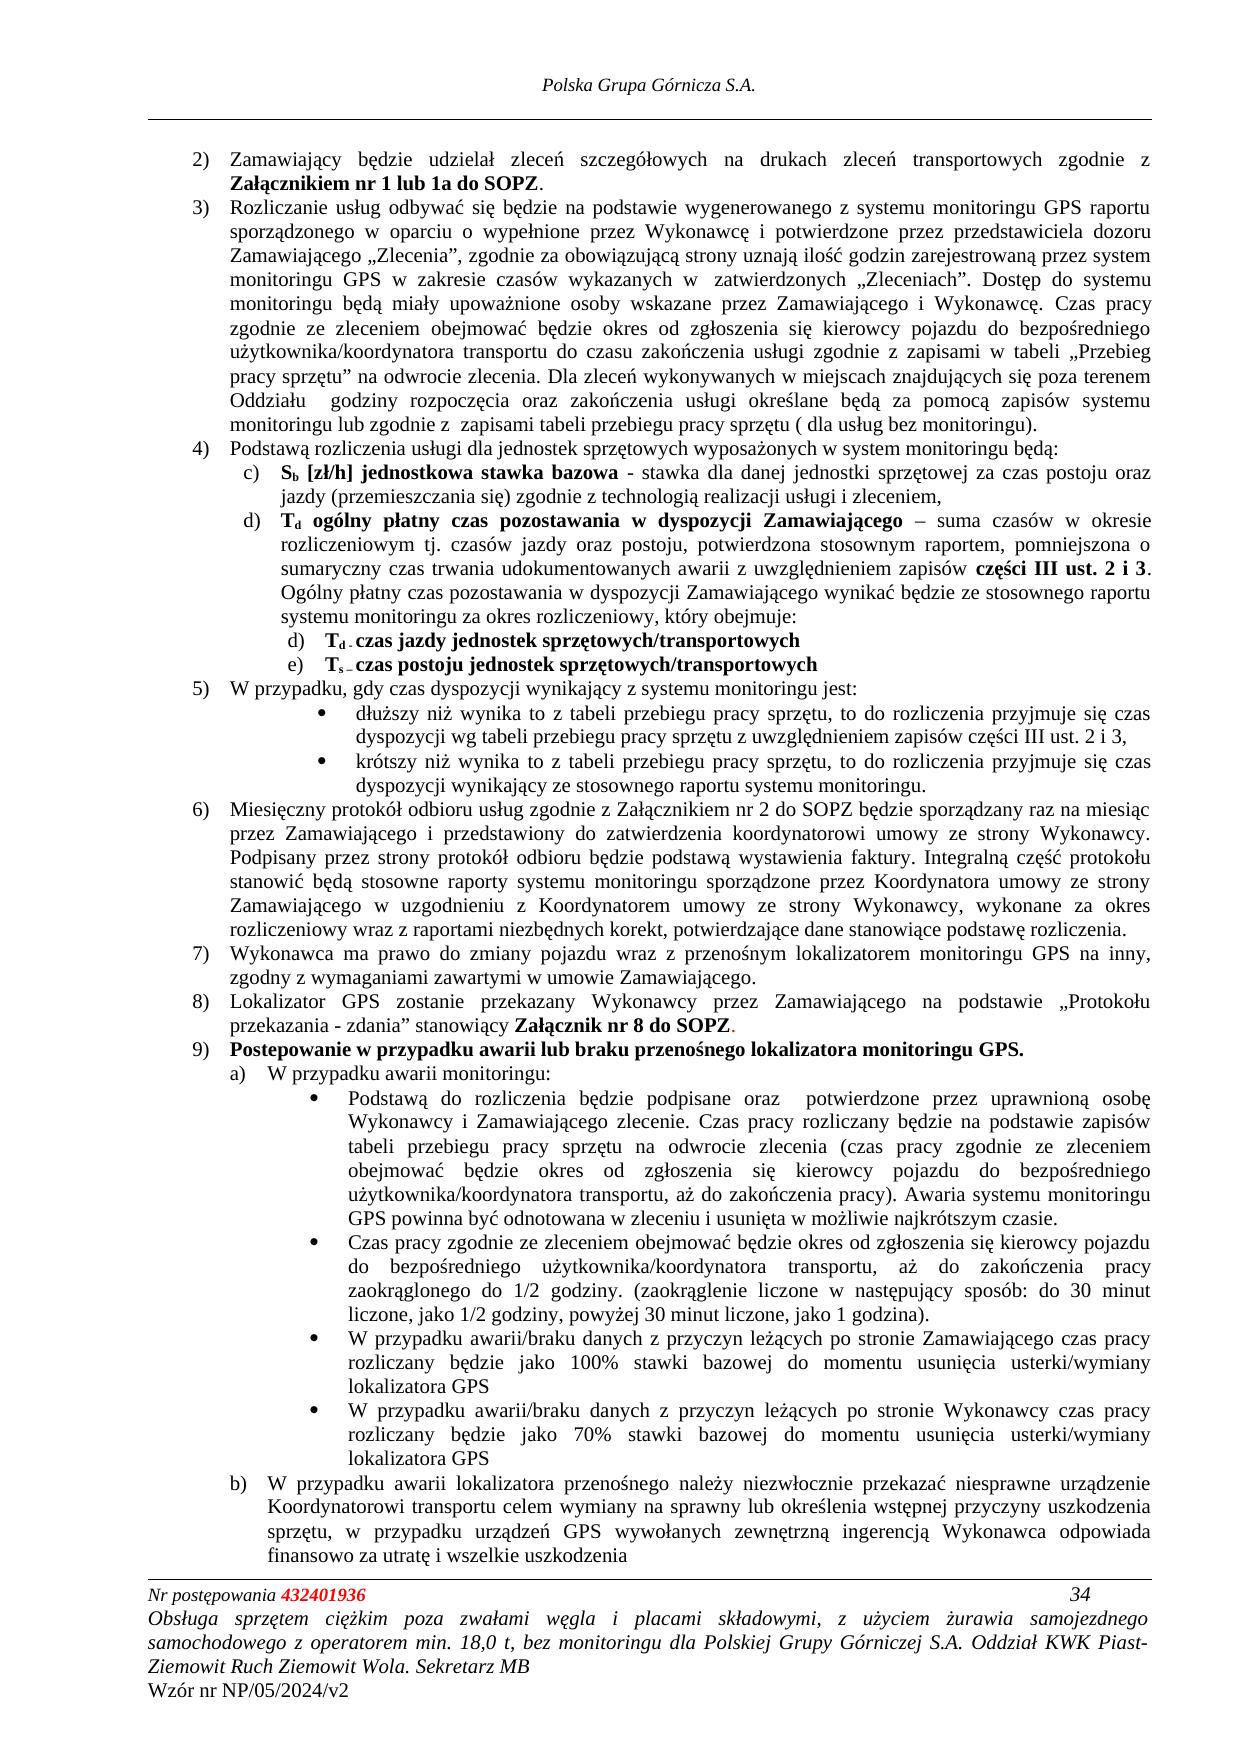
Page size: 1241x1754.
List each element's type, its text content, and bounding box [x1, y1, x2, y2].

list krótszy niż wynika to z tabeli przebiegu pracy sprzętu, to do rozliczenia przyjmuje się czas dyspozycji wynikający ze stosownego raportu systemu monitoringu. [318, 748, 1152, 797]
list W przypadku awarii/braku danych z przyczyn leżących po stronie Wykonawcy czas pracy rozliczany będzie jako 70% stawki bazowej do momentu usunięcia usterki/wymiany lokalizatora GPS [310, 1398, 1152, 1470]
list Ts – czas postoju jednostek sprzętowych/transportowych [287, 652, 1152, 676]
list dłuższy niż wynika to z tabeli przebiegu pracy sprzętu, to do rozliczenia przyjmuje się czas dyspozycji wg tabeli przebiegu pracy sprzętu z uwzględnieniem zapisów części III ust. 2 i 3, [318, 700, 1152, 748]
list W przypadku awarii lokalizatora przenośnego należy niezwłocznie przekazać niesprawne urządzenie Koordynatorowi transportu celem wymiany na sprawny lub określenia wstępnej przyczyny uszkodzenia sprzętu, w przypadku urządzeń GPS wywołanych zewnętrzną ingerencją Wykonawca odpowiada finansowo za utratę i wszelkie uszkodzenia [229, 1470, 1152, 1567]
list Postepowanie w przypadku awarii lub braku przenośnego lokalizatora monitoringu GPS. [192, 1037, 1152, 1061]
list Rozliczanie usług odbywać się będzie na podstawie wygenerowanego z systemu monitoringu GPS raportu sporządzonego w oparciu o wypełnione przez Wykonawcę i potwierdzone przez przedstawiciela dozoru Zamawiającego „Zlecenia”, zgodnie za obowiązującą strony uznają ilość godzin zarejestrowaną przez system monitoringu GPS w zakresie czasów wykazanych w zatwierdzonych „Zleceniach”. Dostęp do systemu monitoringu będą miały upoważnione osoby wskazane przez Zamawiającego i Wykonawcę. Czas pracy zgodnie ze zleceniem obejmować będzie okres od zgłoszenia się kierowcy pojazdu do bezpośredniego użytkownika/koordynatora transportu do czasu zakończenia usługi zgodnie z zapisami w tabeli „Przebieg pracy sprzętu” na odwrocie zlecenia. Dla zleceń wykonywanych w miejscach znajdujących się poza terenem Oddziału godziny rozpoczęcia oraz zakończenia usługi określane będą za pomocą zapisów systemu monitoringu lub zgodnie z zapisami tabeli przebiegu pracy sprzętu ( dla usług bez monitoringu). [192, 195, 1152, 436]
list Sb [zł/h] jednostkowa stawka bazowa - stawka dla danej jednostki sprzętowej za czas postoju oraz jazdy (przemieszczania się) zgodnie z technologią realizacji usługi i zleceniem, [243, 460, 1152, 508]
list Miesięczny protokół odbioru usług zgodnie z Załącznikiem nr 2 do SOPZ będzie sporządzany raz na miesiąc przez Zamawiającego i przedstawiony do zatwierdzenia koordynatorowi umowy ze strony Wykonawcy. Podpisany przez strony protokół odbioru będzie podstawą wystawienia faktury. Integralną część protokołu stanowić będą stosowne raporty systemu monitoringu sporządzone przez Koordynatora umowy ze strony Zamawiającego w uzgodnieniu z Koordynatorem umowy ze strony Wykonawcy, wykonane za okres rozliczeniowy wraz z raportami niezbędnych korekt, potwierdzające dane stanowiące podstawę rozliczenia. [192, 797, 1152, 941]
list Td ogólny płatny czas pozostawania w dyspozycji Zamawiającego – suma czasów w okresie rozliczeniowym tj. czasów jazdy oraz postoju, potwierdzona stosownym raportem, pomniejszona o sumaryczny czas trwania udokumentowanych awarii z uwzględnieniem zapisów części III ust. 2 i 3. Ogólny płatny czas pozostawania w dyspozycji Zamawiającego wynikać będzie ze stosownego raportu systemu monitoringu za okres rozliczeniowy, który obejmuje: [243, 508, 1152, 628]
list Td - czas jazdy jednostek sprzętowych/transportowych [287, 628, 1152, 652]
list Wykonawca ma prawo do zmiany pojazdu wraz z przenośnym lokalizatorem monitoringu GPS na inny, zgodny z wymaganiami zawartymi w umowie Zamawiającego. [192, 941, 1152, 989]
list Podstawą do rozliczenia będzie podpisane oraz potwierdzone przez uprawnioną osobę Wykonawcy i Zamawiającego zlecenie. Czas pracy rozliczany będzie na podstawie zapisów tabeli przebiegu pracy sprzętu na odwrocie zlecenia (czas pracy zgodnie ze zleceniem obejmować będzie okres od zgłoszenia się kierowcy pojazdu do bezpośredniego użytkownika/koordynatora transportu, aż do zakończenia pracy). Awaria systemu monitoringu GPS powinna być odnotowana w zleceniu i usunięta w możliwie najkrótszym czasie. [310, 1085, 1152, 1230]
list W przypadku, gdy czas dyspozycji wynikający z systemu monitoringu jest: [192, 676, 1152, 700]
list W przypadku awarii/braku danych z przyczyn leżących po stronie Zamawiającego czas pracy rozliczany będzie jako 100% stawki bazowej do momentu usunięcia usterki/wymiany lokalizatora GPS [310, 1326, 1152, 1398]
list Czas pracy zgodnie ze zleceniem obejmować będzie okres od zgłoszenia się kierowcy pojazdu do bezpośredniego użytkownika/koordynatora transportu, aż do zakończenia pracy zaokrąglonego do 1/2 godziny. (zaokrąglenie liczone w następujący sposób: do 30 minut liczone, jako 1/2 godziny, powyżej 30 minut liczone, jako 1 godzina). [310, 1230, 1152, 1326]
list Zamawiający będzie udzielał zleceń szczegółowych na drukach zleceń transportowych zgodnie z Załącznikiem nr 1 lub 1a do SOPZ. [192, 147, 1152, 195]
list Lokalizator GPS zostanie przekazany Wykonawcy przez Zamawiającego na podstawie „Protokołu przekazania - zdania” stanowiący Załącznik nr 8 do SOPZ. [192, 989, 1152, 1037]
list W przypadku awarii monitoringu: [229, 1061, 1152, 1085]
list Podstawą rozliczenia usługi dla jednostek sprzętowych wyposażonych w system monitoringu będą: [192, 436, 1152, 460]
